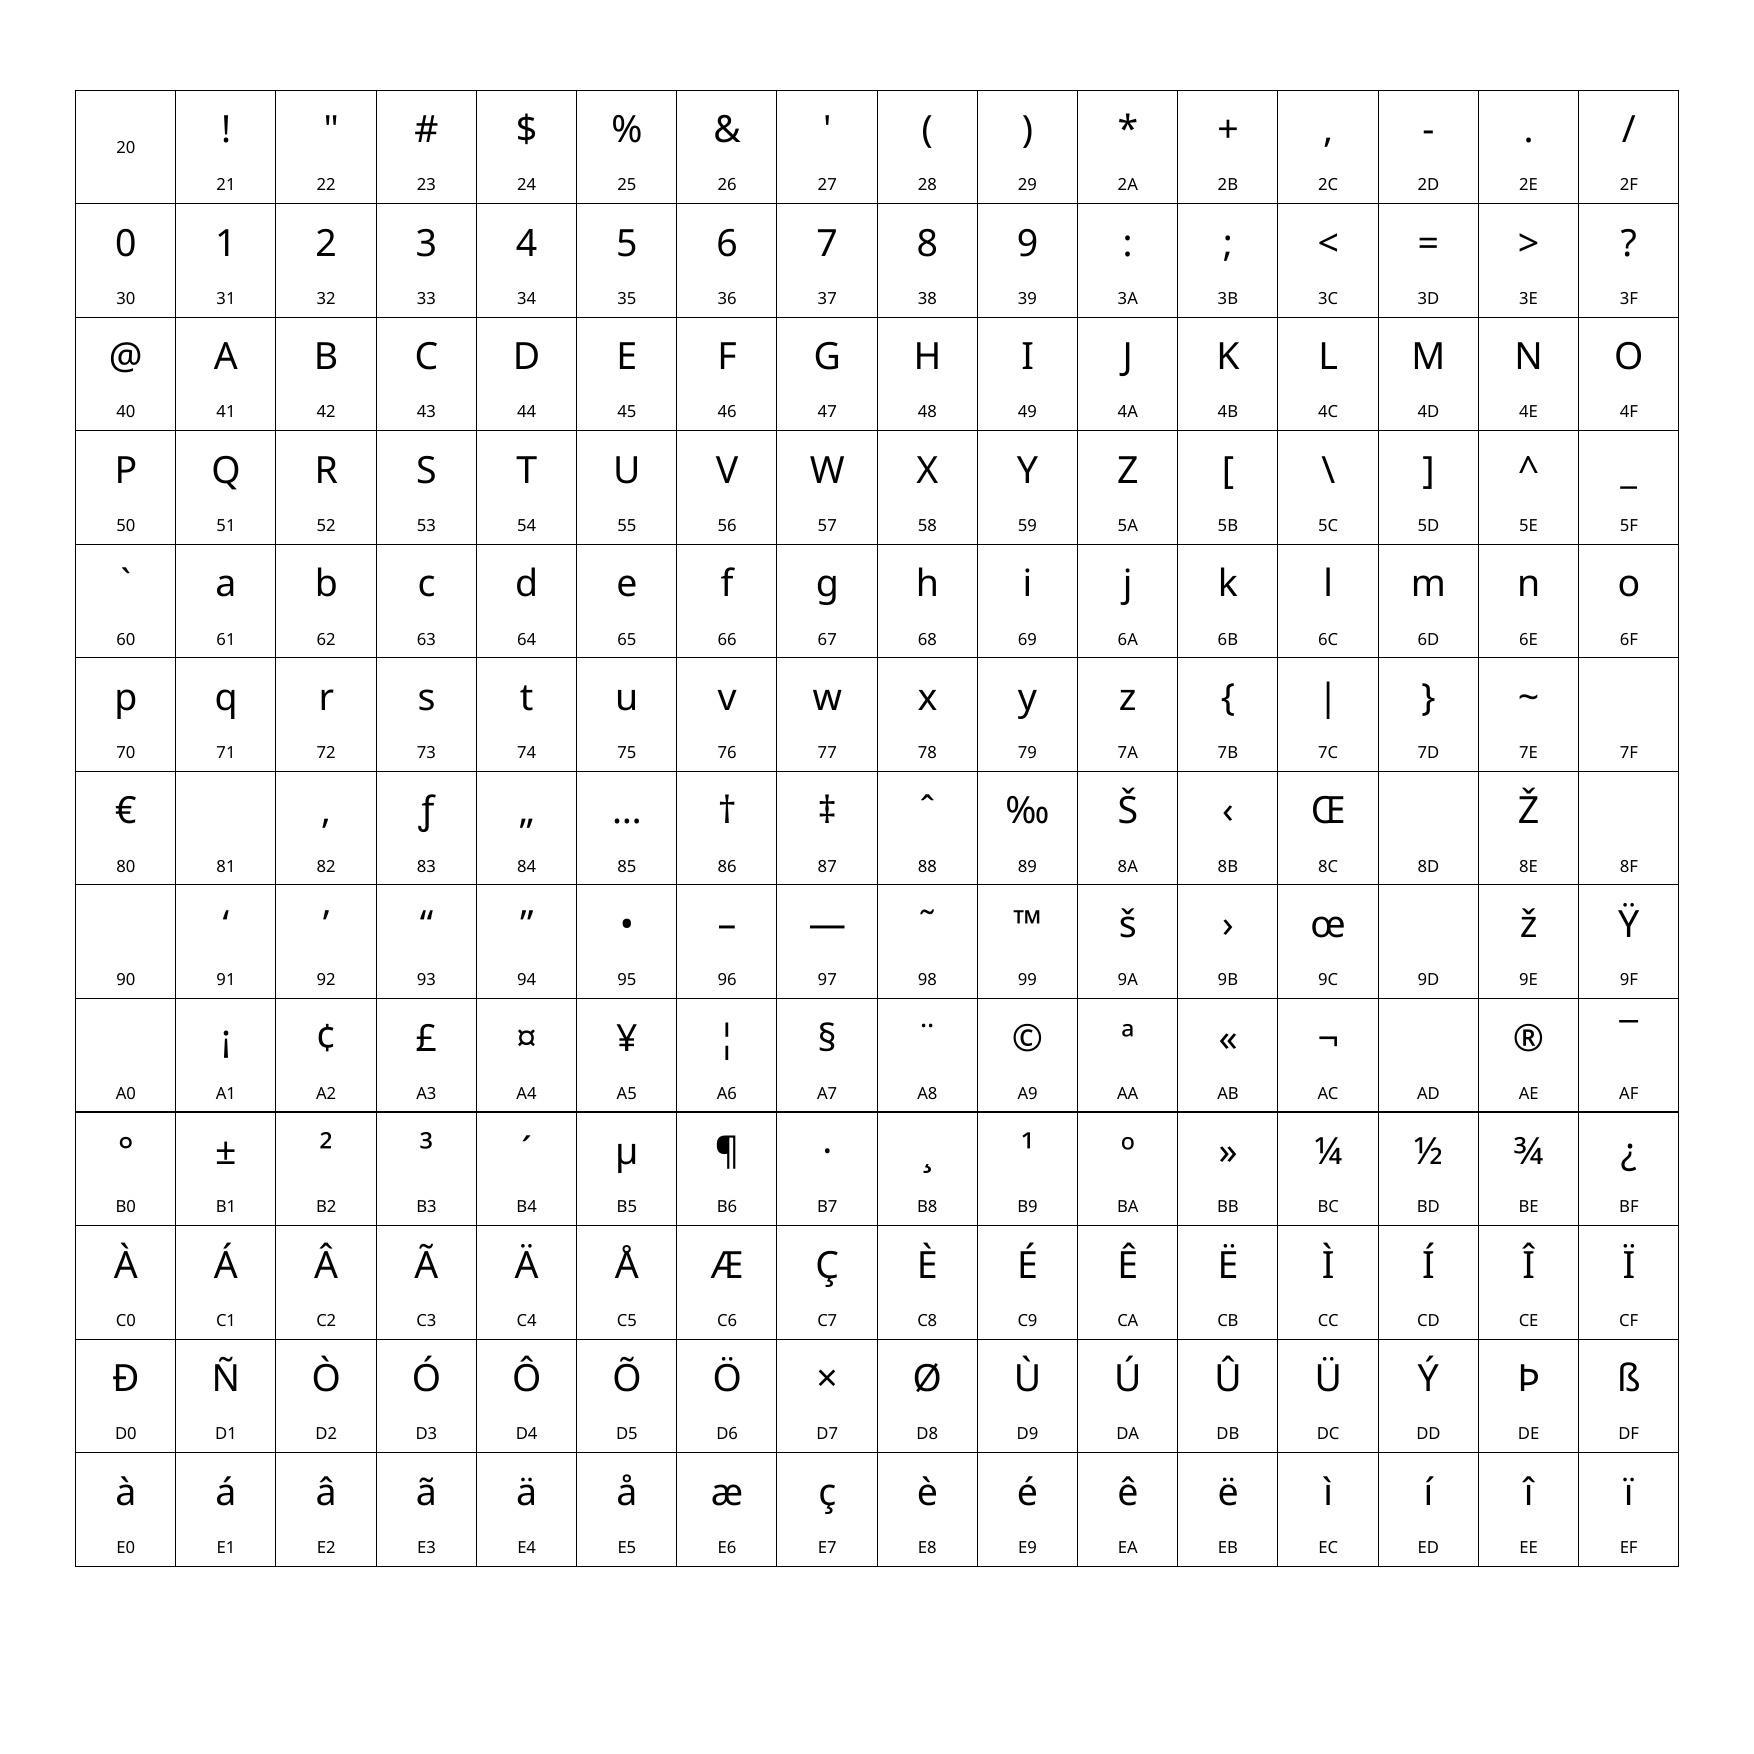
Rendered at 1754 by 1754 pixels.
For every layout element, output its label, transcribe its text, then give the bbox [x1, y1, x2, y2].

table_header " 22 [276, 91, 376, 203]
table_cell ë EB [1178, 1453, 1277, 1566]
table_cell R 52 [276, 431, 376, 544]
table_cell Þ DE [1479, 1340, 1578, 1452]
table_cell \ 5C [1278, 431, 1378, 544]
table_cell 7 37 [777, 204, 877, 317]
table_cell ­ AD [1379, 999, 1478, 1111]
table_cell h 68 [878, 545, 977, 657]
table_cell à E0 [76, 1453, 175, 1566]
table_cell ¥ A5 [577, 999, 676, 1111]
table_cell I 49 [978, 318, 1077, 430]
table_cell Ù D9 [978, 1340, 1077, 1452]
table_cell Ë CB [1178, 1226, 1277, 1338]
table_cell n 6E [1479, 545, 1578, 657]
table_cell ` 60 [76, 545, 175, 657]
table_cell : 3A [1078, 204, 1177, 317]
table_cell „ 84 [477, 772, 576, 884]
table_cell Ú DA [1078, 1340, 1177, 1452]
table_cell é E9 [978, 1453, 1077, 1566]
table_cell ß DF [1579, 1340, 1678, 1452]
table_cell ° B0 [76, 1113, 175, 1225]
table_cell Á C1 [176, 1226, 275, 1338]
table_cell Õ D5 [577, 1340, 676, 1452]
table_cell 8F [1579, 772, 1678, 884]
table_cell » BB [1178, 1113, 1277, 1225]
table_cell µ B5 [577, 1113, 676, 1225]
table_header * 2A [1078, 91, 1177, 203]
table_cell Û DB [1178, 1340, 1277, 1452]
table_cell k 6B [1178, 545, 1277, 657]
table_cell É C9 [978, 1226, 1077, 1338]
table_cell w 77 [777, 658, 877, 771]
table_cell 9D [1379, 885, 1478, 998]
table_header + 2B [1178, 91, 1277, 203]
table_cell 0 30 [76, 204, 175, 317]
table_cell ~ 7E [1479, 658, 1578, 771]
table_cell Ü DC [1278, 1340, 1378, 1452]
table_cell Ì CC [1278, 1226, 1378, 1338]
table_header ) 29 [978, 91, 1077, 203]
table_cell X 58 [878, 431, 977, 544]
table_cell á E1 [176, 1453, 275, 1566]
table_cell Ò D2 [276, 1340, 376, 1452]
table_cell O 4F [1579, 318, 1678, 430]
table_cell Æ C6 [677, 1226, 776, 1338]
table_cell § A7 [777, 999, 877, 1111]
table_cell G 47 [777, 318, 877, 430]
table_cell Ï CF [1579, 1226, 1678, 1338]
table_cell q 71 [176, 658, 275, 771]
table_cell Ä C4 [477, 1226, 576, 1338]
table_cell ¦ A6 [677, 999, 776, 1111]
table_cell P 50 [76, 431, 175, 544]
table_cell ± B1 [176, 1113, 275, 1225]
table_cell 2 32 [276, 204, 376, 317]
table_cell d 64 [477, 545, 576, 657]
table_cell > 3E [1479, 204, 1578, 317]
table_cell ê EA [1078, 1453, 1177, 1566]
table_cell ¤ A4 [477, 999, 576, 1111]
table_cell ¿ BF [1579, 1113, 1678, 1225]
table_cell Í CD [1379, 1226, 1478, 1338]
table_cell F 46 [677, 318, 776, 430]
table_cell « AB [1178, 999, 1277, 1111]
table_cell “ 93 [377, 885, 476, 998]
table_cell ¨ A8 [878, 999, 977, 1111]
table_header 20 [76, 91, 175, 203]
table_cell ¹ B9 [978, 1113, 1077, 1225]
table_cell — 97 [777, 885, 877, 998]
table_cell r 72 [276, 658, 376, 771]
table_cell y 79 [978, 658, 1077, 771]
table_cell À C0 [76, 1226, 175, 1338]
table_cell K 4B [1178, 318, 1277, 430]
table_cell M 4D [1379, 318, 1478, 430]
table_cell 7F [1579, 658, 1678, 771]
table_cell š 9A [1078, 885, 1177, 998]
table_cell 8D [1379, 772, 1478, 884]
table_cell â E2 [276, 1453, 376, 1566]
table_cell · B7 [777, 1113, 877, 1225]
table_cell ã E3 [377, 1453, 476, 1566]
table_cell ¯ AF [1579, 999, 1678, 1111]
table_cell ½ BD [1379, 1113, 1478, 1225]
table_cell = 3D [1379, 204, 1478, 317]
table_cell ‡ 87 [777, 772, 877, 884]
table_cell Î CE [1479, 1226, 1578, 1338]
table_cell ; 3B [1178, 204, 1277, 317]
table_cell u 75 [577, 658, 676, 771]
table_cell t 74 [477, 658, 576, 771]
table_cell ‹ 8B [1178, 772, 1277, 884]
table_cell ” 94 [477, 885, 576, 998]
table_cell f 66 [677, 545, 776, 657]
table_cell – 96 [677, 885, 776, 998]
table_cell Å C5 [577, 1226, 676, 1338]
table_cell ƒ 83 [377, 772, 476, 884]
table_header $ 24 [477, 91, 576, 203]
table_header % 25 [577, 91, 676, 203]
table_cell a 61 [176, 545, 275, 657]
table_cell Œ 8C [1278, 772, 1378, 884]
table_cell î EE [1479, 1453, 1578, 1566]
table_cell g 67 [777, 545, 877, 657]
table_cell { 7B [1178, 658, 1277, 771]
table_header ( 28 [878, 91, 977, 203]
table_cell › 9B [1178, 885, 1277, 998]
table_cell N 4E [1479, 318, 1578, 430]
table_cell [ 5B [1178, 431, 1277, 544]
table_cell b 62 [276, 545, 376, 657]
table_header & 26 [677, 91, 776, 203]
table_cell 4 34 [477, 204, 576, 317]
table_cell ² B2 [276, 1113, 376, 1225]
table_cell Ç C7 [777, 1226, 877, 1338]
table_cell Ó D3 [377, 1340, 476, 1452]
table_cell E 45 [577, 318, 676, 430]
table_header ! 21 [176, 91, 275, 203]
table_cell Ø D8 [878, 1340, 977, 1452]
table_cell V 56 [677, 431, 776, 544]
table_cell È C8 [878, 1226, 977, 1338]
table_cell ¢ A2 [276, 999, 376, 1111]
table_cell _ 5F [1579, 431, 1678, 544]
table_cell L 4C [1278, 318, 1378, 430]
table_cell Ô D4 [477, 1340, 576, 1452]
table_cell 1 31 [176, 204, 275, 317]
table_cell W 57 [777, 431, 877, 544]
table_cell Y 59 [978, 431, 1077, 544]
table_cell x 78 [878, 658, 977, 771]
table_cell | 7C [1278, 658, 1378, 771]
table_cell e 65 [577, 545, 676, 657]
table_cell º BA [1078, 1113, 1177, 1225]
table_cell ¡ A1 [176, 999, 275, 1111]
table_cell … 85 [577, 772, 676, 884]
table_header / 2F [1579, 91, 1678, 203]
table_cell ä E4 [477, 1453, 576, 1566]
table_cell ¬ AC [1278, 999, 1378, 1111]
table_cell ® AE [1479, 999, 1578, 1111]
table_cell @ 40 [76, 318, 175, 430]
table_cell 81 [176, 772, 275, 884]
table_cell ¼ BC [1278, 1113, 1378, 1225]
table_header . 2E [1479, 91, 1578, 203]
table_cell l 6C [1278, 545, 1378, 657]
table_cell ‰ 89 [978, 772, 1077, 884]
table_cell í ED [1379, 1453, 1478, 1566]
table_cell • 95 [577, 885, 676, 998]
table_cell Ã C3 [377, 1226, 476, 1338]
table_cell C 43 [377, 318, 476, 430]
table_cell m 6D [1379, 545, 1478, 657]
table_cell Â C2 [276, 1226, 376, 1338]
table_cell † 86 [677, 772, 776, 884]
table_cell T 54 [477, 431, 576, 544]
table_cell s 73 [377, 658, 476, 771]
table_cell B 42 [276, 318, 376, 430]
table_cell Z 5A [1078, 431, 1177, 544]
table_cell £ A3 [377, 999, 476, 1111]
table_cell ª AA [1078, 999, 1177, 1111]
table_cell ? 3F [1579, 204, 1678, 317]
table_cell Š 8A [1078, 772, 1177, 884]
table_cell ç E7 [777, 1453, 877, 1566]
table_cell ] 5D [1379, 431, 1478, 544]
table_cell € 80 [76, 772, 175, 884]
table_cell S 53 [377, 431, 476, 544]
table_cell Ð D0 [76, 1340, 175, 1452]
table_cell Q 51 [176, 431, 275, 544]
table_cell ï EF [1579, 1453, 1678, 1566]
table_cell o 6F [1579, 545, 1678, 657]
table_header ' 27 [777, 91, 877, 203]
table_cell å E5 [577, 1453, 676, 1566]
table_cell ™ 99 [978, 885, 1077, 998]
table_cell ž 9E [1479, 885, 1578, 998]
table_cell 9 39 [978, 204, 1077, 317]
table_header # 23 [377, 91, 476, 203]
table_cell 90 [76, 885, 175, 998]
table_cell ‚ 82 [276, 772, 376, 884]
table_cell D 44 [477, 318, 576, 430]
table_cell ˜ 98 [878, 885, 977, 998]
table_cell ¾ BE [1479, 1113, 1578, 1225]
table_cell U 55 [577, 431, 676, 544]
table_cell Ñ D1 [176, 1340, 275, 1452]
table_cell ¶ B6 [677, 1113, 776, 1225]
table_cell Ÿ 9F [1579, 885, 1678, 998]
table_cell A0 [76, 999, 175, 1111]
table_cell 3 33 [377, 204, 476, 317]
table_cell H 48 [878, 318, 977, 430]
table_cell ³ B3 [377, 1113, 476, 1225]
table_cell } 7D [1379, 658, 1478, 771]
table_cell c 63 [377, 545, 476, 657]
table_cell A 41 [176, 318, 275, 430]
table_cell < 3C [1278, 204, 1378, 317]
table_header , 2C [1278, 91, 1378, 203]
table_cell ¸ B8 [878, 1113, 977, 1225]
table_cell p 70 [76, 658, 175, 771]
table_cell Ê CA [1078, 1226, 1177, 1338]
table_cell j 6A [1078, 545, 1177, 657]
table_cell z 7A [1078, 658, 1177, 771]
table_cell v 76 [677, 658, 776, 771]
table_header - 2D [1379, 91, 1478, 203]
table_cell ‘ 91 [176, 885, 275, 998]
table_cell ´ B4 [477, 1113, 576, 1225]
table_cell 6 36 [677, 204, 776, 317]
table_cell è E8 [878, 1453, 977, 1566]
table_cell Ö D6 [677, 1340, 776, 1452]
table_cell 5 35 [577, 204, 676, 317]
table_cell œ 9C [1278, 885, 1378, 998]
table_cell i 69 [978, 545, 1077, 657]
table_cell ’ 92 [276, 885, 376, 998]
table_cell 8 38 [878, 204, 977, 317]
table_cell ˆ 88 [878, 772, 977, 884]
table_cell © A9 [978, 999, 1077, 1111]
table_cell J 4A [1078, 318, 1177, 430]
table_cell æ E6 [677, 1453, 776, 1566]
table_cell ^ 5E [1479, 431, 1578, 544]
table_cell ì EC [1278, 1453, 1378, 1566]
table_cell Ý DD [1379, 1340, 1478, 1452]
table_cell Ž 8E [1479, 772, 1578, 884]
table_cell × D7 [777, 1340, 877, 1452]
